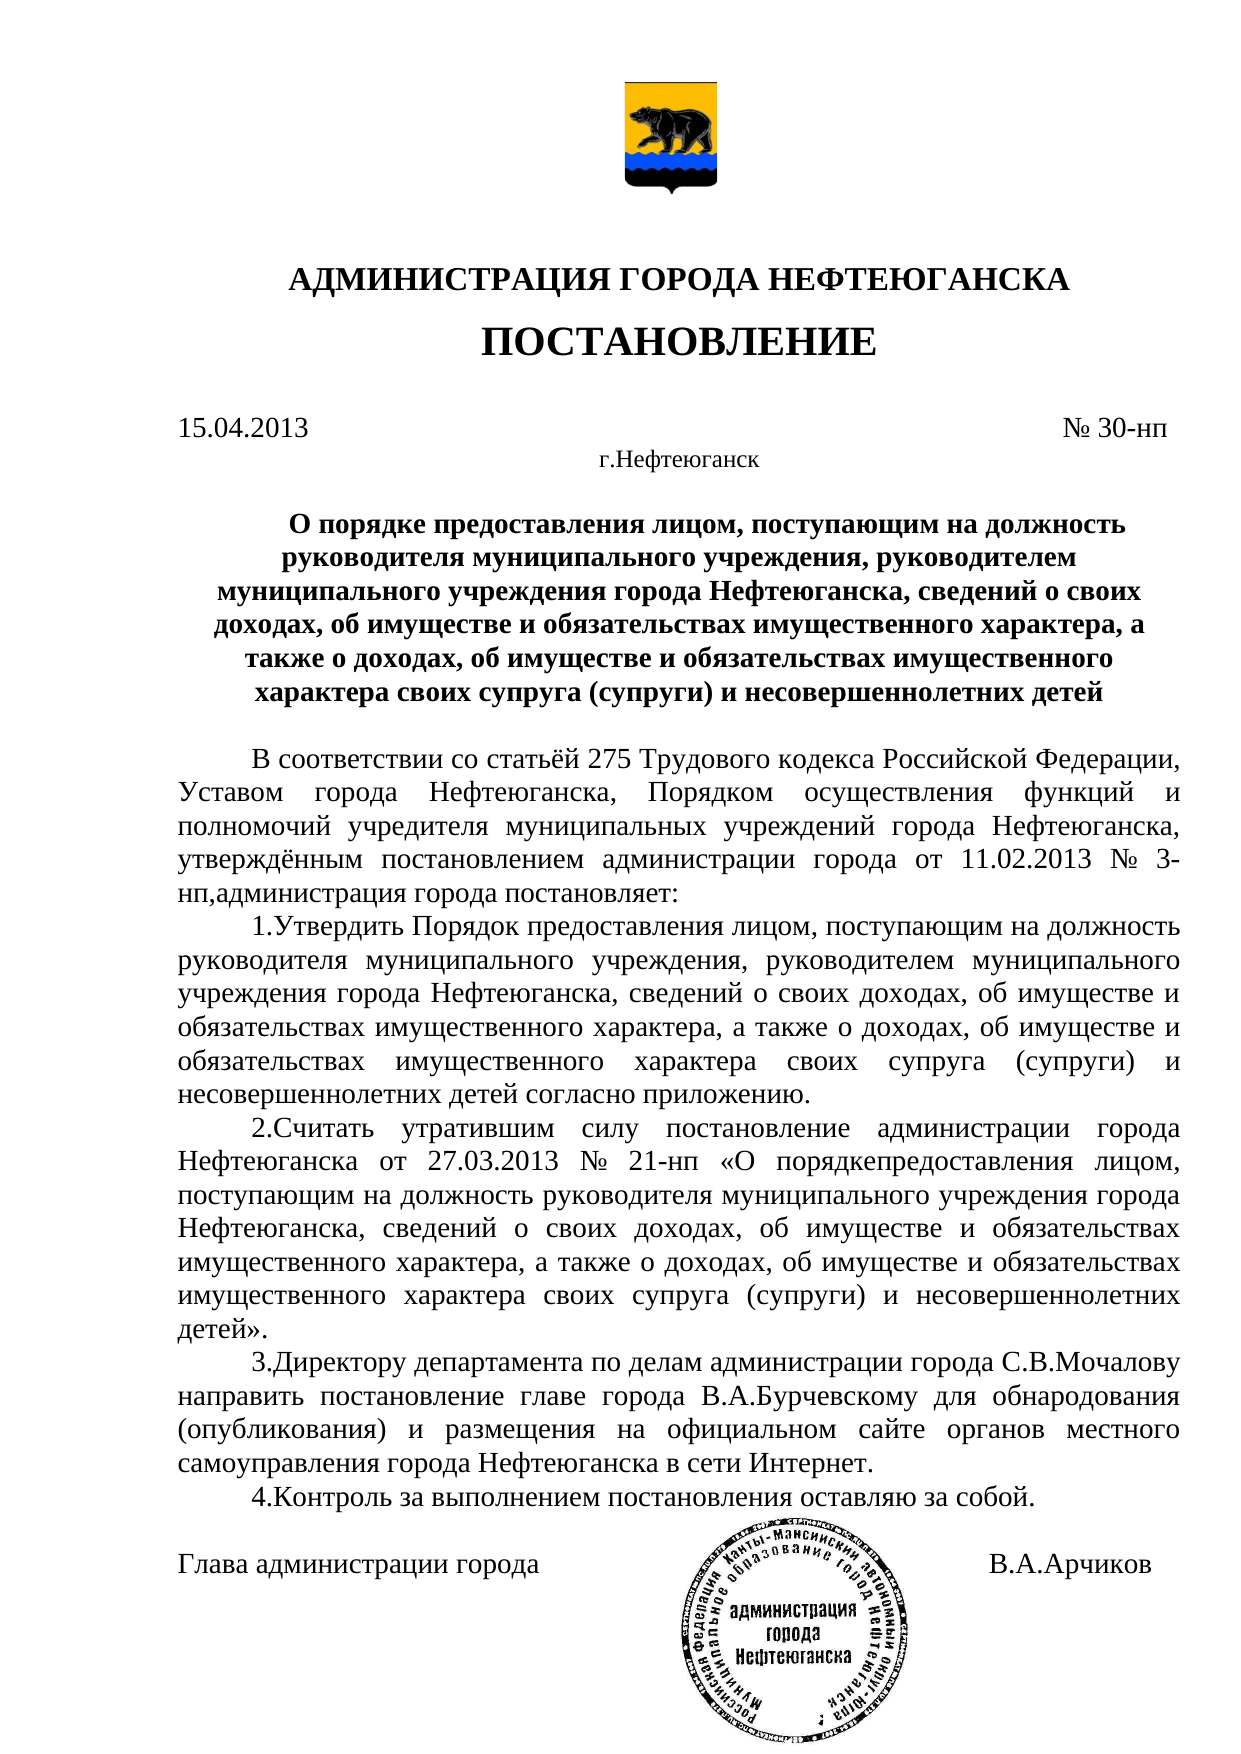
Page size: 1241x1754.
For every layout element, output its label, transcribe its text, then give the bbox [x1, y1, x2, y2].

title г.Нефтеюганск [177, 444, 1181, 472]
text 3.Директору департамента по делам администрации города С.В.Мочалову направить постановление главе города В.А.Бурчевскому для обнародования (опубликования) и размещения на официальном сайте органов местного самоуправления города Нефтеюганска в сети Интернет. [177, 1344, 1181, 1479]
text Глава администрации города В.А.Арчиков [910, 1546, 1181, 1579]
picture [679, 1513, 910, 1746]
text 4.Контроль за выполнением постановления оставляю за собой. [177, 1479, 1181, 1512]
text постановление [177, 317, 1181, 364]
text Глава администрации города В.А.Арчиков [177, 1546, 679, 1579]
text АДМИНИСТРАЦИЯ ГОРОДА НЕФТЕЮГАНСКА [177, 259, 1181, 297]
text 2.Считать утратившим силу постановление администрации города Нефтеюганска от 27.03.2013 № 21-нп «О порядкепредоставления лицом, поступающим на должность руководителя муниципального учреждения города Нефтеюганска, сведений о своих доходах, об имуществе и обязательствах имущественного характера, а также о доходах, об имуществе и обязательствах имущественного характера своих супруга (супруги) и несовершеннолетних детей». [177, 1110, 1181, 1344]
text О порядке предоставления лицом, поступающим на должность руководителя муниципального учреждения, руководителем муниципального учреждения города Нефтеюганска, сведений о своих доходах, об имуществе и обязательствах имущественного характера, а также о доходах, об имуществе и обязательствах имущественного характера своих супруга (супруги) и несовершеннолетних детей [177, 506, 1181, 707]
picture [623, 82, 717, 192]
title 15.04.2013 № 30-нп [177, 410, 1181, 444]
text 1.Утвердить Порядок предоставления лицом, поступающим на должность руководителя муниципального учреждения, руководителем муниципального учреждения города Нефтеюганска, сведений о своих доходах, об имуществе и обязательствах имущественного характера, а также о доходах, об имуществе и обязательствах имущественного характера своих супруга (супруги) и несовершеннолетних детей согласно приложению. [177, 908, 1181, 1110]
text В соответствии со статьёй 275 Трудового кодекса Российской Федерации, Уставом города Нефтеюганска, Порядком осуществления функций и полномочий учредителя муниципальных учреждений города Нефтеюганска, утверждённым постановлением администрации города от 11.02.2013 № 3-нп,администрация города постановляет: [177, 741, 1181, 908]
